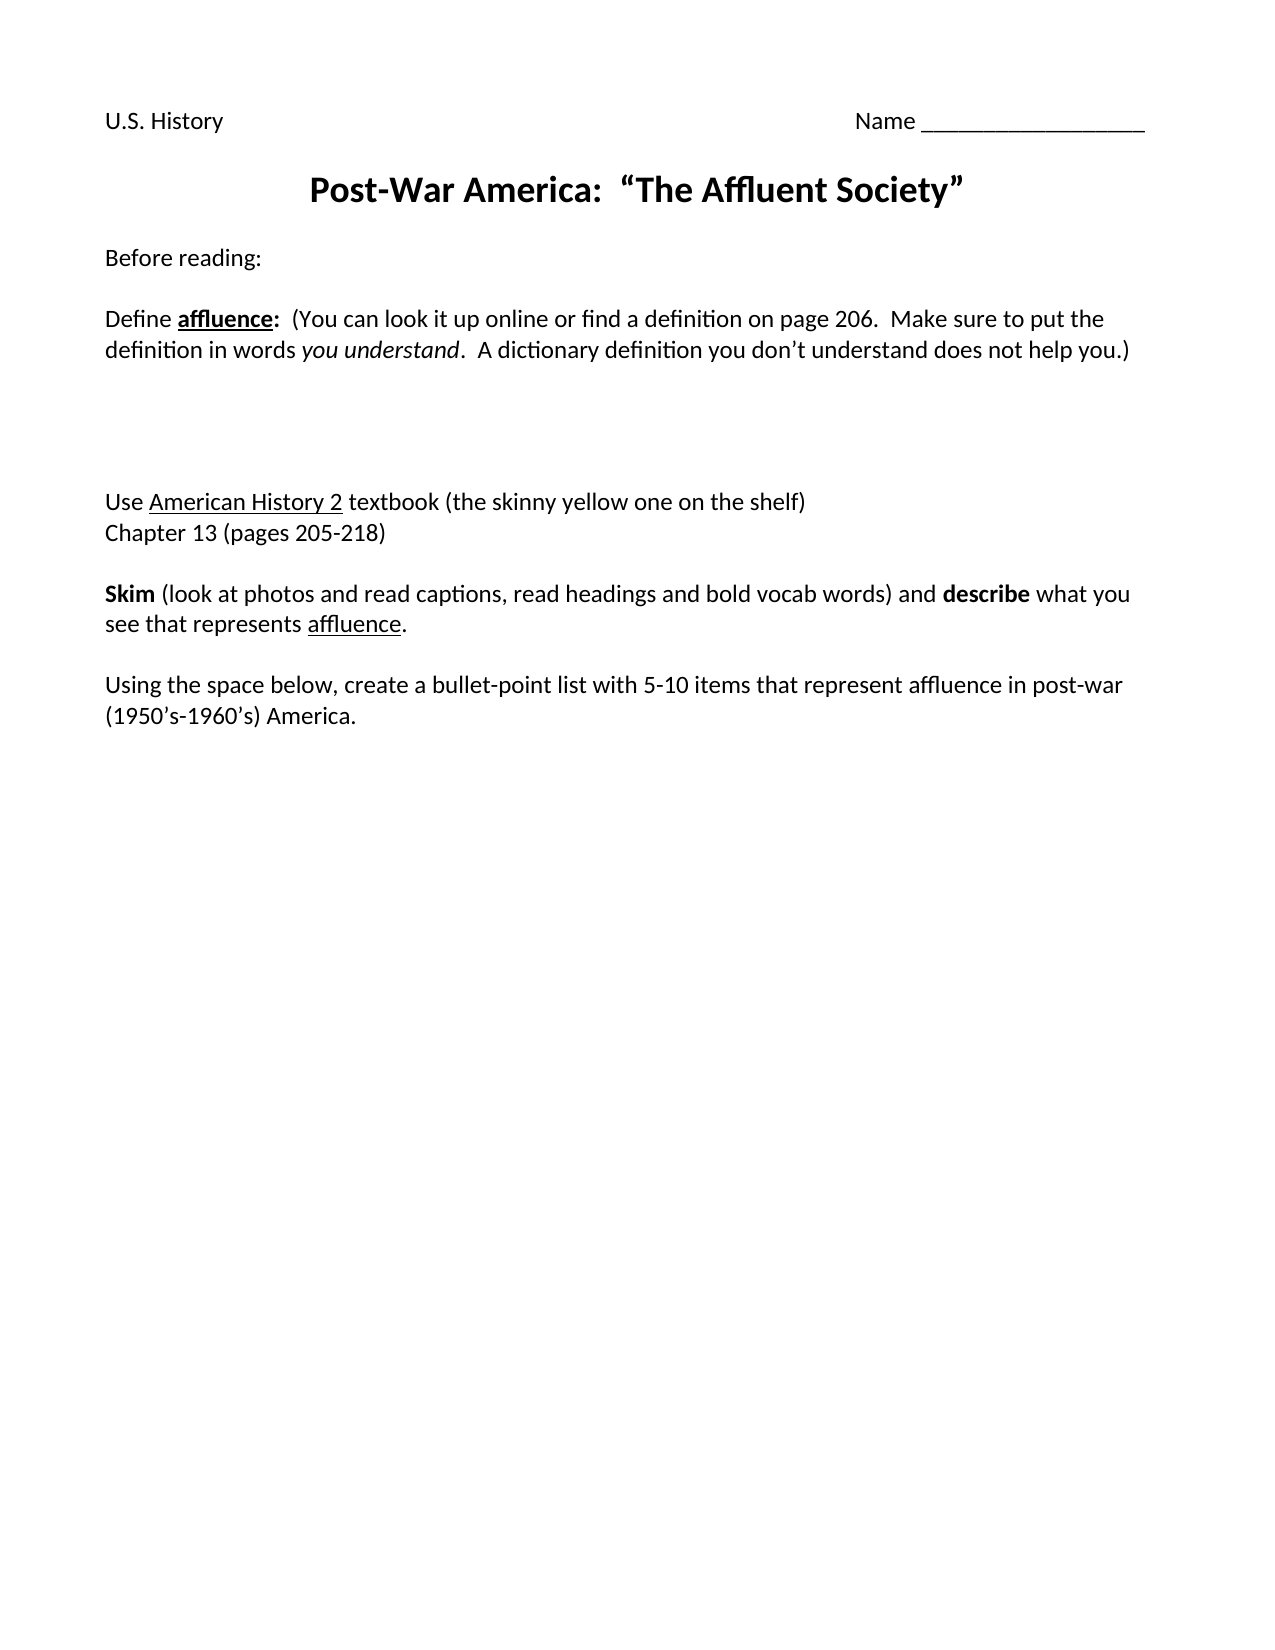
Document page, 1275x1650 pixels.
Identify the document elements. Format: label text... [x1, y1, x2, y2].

text Skim (look at photos and read captions, read headings and bold vocab words) and describe what you see that represents affluence. [105, 578, 1170, 639]
text Using the space below, create a bullet-point list with 5-10 items that represent affluence in post-war (1950’s-1960’s) America. [105, 670, 1170, 731]
text Post-War America: “The Affluent Society” [105, 166, 1170, 212]
text Chapter 13 (pages 205-218) [105, 517, 1170, 548]
text U.S. History Name __________________ [105, 105, 1170, 136]
text Define affluence: (You can look it up online or find a definition on page 206. Make sure to put the definition in words you understand. A dictionary definition you don’t understand does not help you.) [105, 303, 1170, 364]
text Use American History 2 textbook (the skinny yellow one on the shelf) [105, 487, 1170, 517]
text Before reading: [105, 242, 1170, 273]
